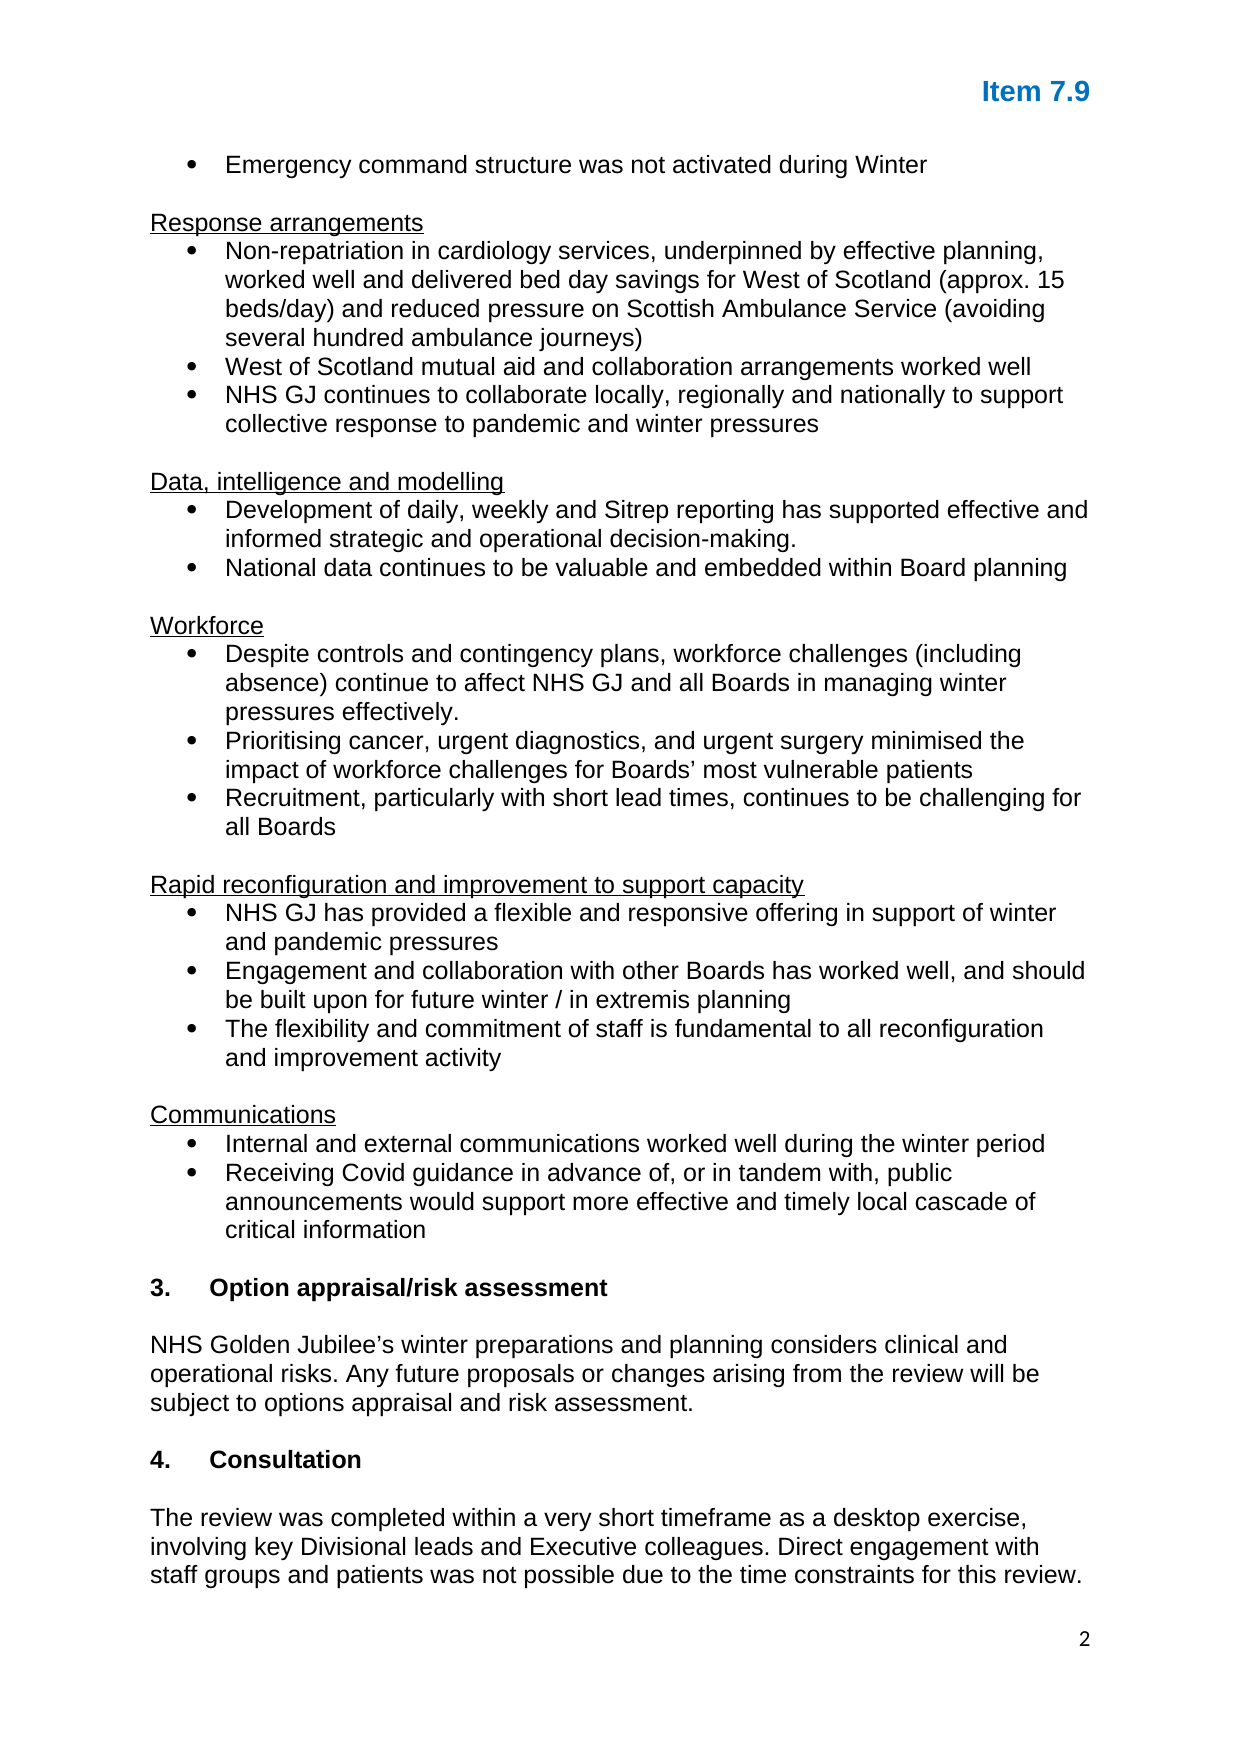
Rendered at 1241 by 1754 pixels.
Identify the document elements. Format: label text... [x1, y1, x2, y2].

list National data continues to be valuable and embedded within Board planning [187, 553, 1090, 582]
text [150, 1503, 1090, 1589]
text Response arrangements [150, 208, 1090, 236]
list The flexibility and commitment of staff is fundamental to all reconfiguration and improvement activity [187, 1014, 1090, 1071]
list Receiving Covid guidance in advance of, or in tandem with, public announcements would support more effective and timely local cascade of critical information [187, 1158, 1090, 1244]
list Development of daily, weekly and Sitrep reporting has supported effective and informed strategic and operational decision-making. [187, 495, 1090, 553]
text NHS Golden Jubilee’s winter preparations and planning considers clinical and operational risks. Any future proposals or changes arising from the review will be subject to options appraisal and risk assessment. [150, 1330, 1090, 1416]
subtitle Option appraisal/risk assessment [150, 1273, 1071, 1301]
text Communications [150, 1100, 1090, 1129]
list Engagement and collaboration with other Boards has worked well, and should be built upon for future winter / in extremis planning [187, 956, 1090, 1014]
list NHS GJ continues to collaborate locally, regionally and nationally to support collective response to pandemic and winter pressures [187, 380, 1090, 438]
list Emergency command structure was not activated during Winter [187, 150, 1090, 179]
list West of Scotland mutual aid and collaboration arrangements worked well [187, 351, 1090, 380]
list Recruitment, particularly with short lead times, continues to be challenging for all Boards [187, 783, 1090, 841]
text Rapid reconfiguration and improvement to support capacity [150, 870, 1090, 898]
list Internal and external communications worked well during the winter period [187, 1129, 1090, 1158]
text Workforce [150, 611, 1090, 639]
list Non-repatriation in cardiology services, underpinned by effective planning, worked well and delivered bed day savings for West of Scotland (approx. 15 beds/day) and reduced pressure on Scottish Ambulance Service (avoiding several hundred ambulance journeys) [187, 236, 1090, 351]
list Despite controls and contingency plans, workforce challenges (including absence) continue to affect NHS GJ and all Boards in managing winter pressures effectively. [187, 639, 1090, 726]
subtitle Consultation [150, 1445, 1071, 1474]
list Prioritising cancer, urgent diagnostics, and urgent surgery minimised the impact of workforce challenges for Boards’ most vulnerable patients [187, 726, 1090, 783]
text Data, intelligence and modelling [150, 467, 1090, 495]
list NHS GJ has provided a flexible and responsive offering in support of winter and pandemic pressures [187, 898, 1090, 956]
